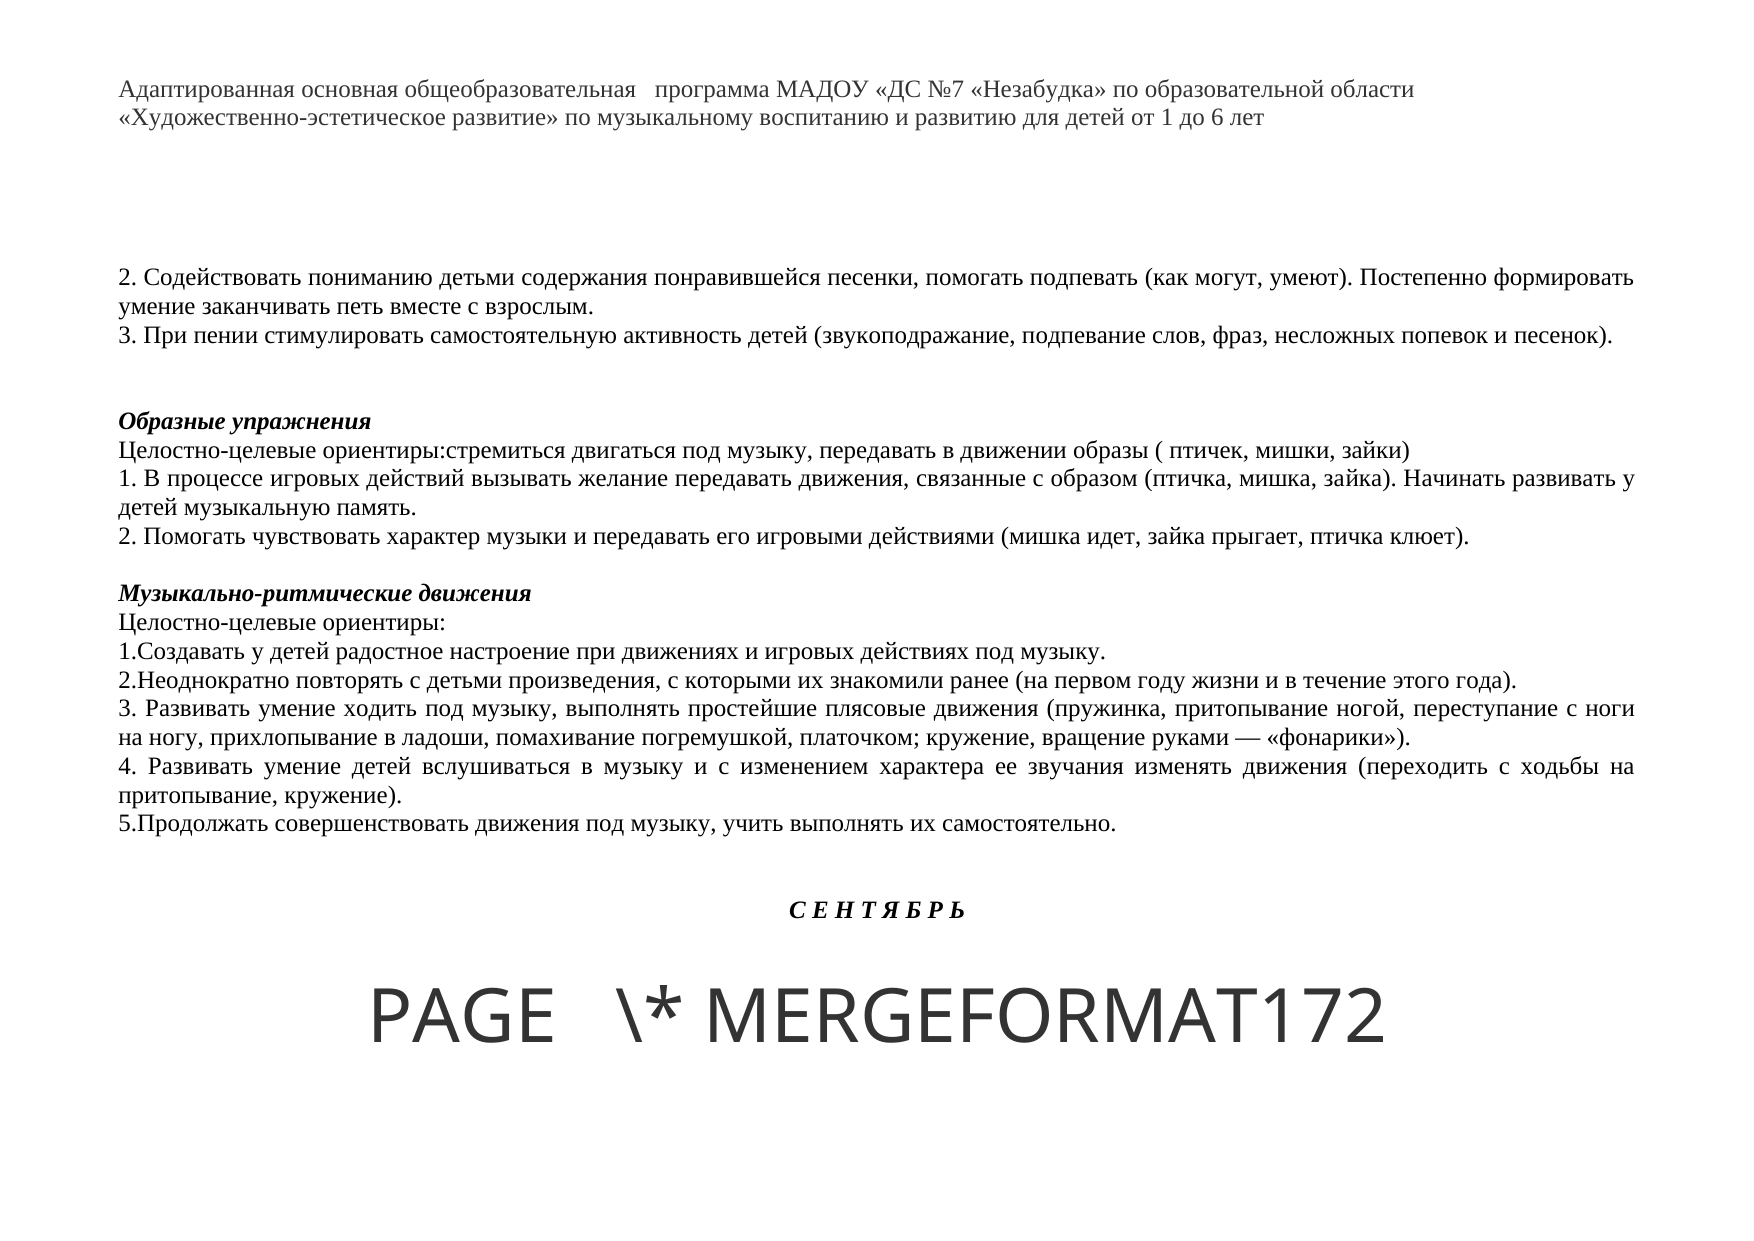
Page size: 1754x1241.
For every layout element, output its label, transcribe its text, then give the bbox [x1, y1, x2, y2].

text Музыкально-ритмические движения [118, 578, 1636, 607]
text 3. При пении стимулировать самостоятельную активность детей (звукоподражание, подпевание слов, фраз, несложных попевок и песенок). [118, 320, 1636, 348]
text 2. Помогать чувствовать характер музыки и передавать его игровыми действиями (мишка идет, зайка прыгает, птичка клюет). [118, 521, 1636, 550]
text Целостно-целевые ориентиры: [118, 607, 1636, 636]
text 4. Развивать умение детей вслушиваться в музыку и с изменением характера ее звучания изменять движения (переходить с ходьбы на притопывание, кружение). [118, 751, 1636, 808]
text Целостно-целевые ориентиры:стремиться двигаться под музыку, передавать в движении образы ( птичек, мишки, зайки) [118, 435, 1636, 463]
text 2.Неоднократно повторять с детьми произведения, с которыми их знакомили ранее (на первом году жизни и в течение этого года). [118, 665, 1636, 693]
text 2. Содействовать пониманию детьми содержания понравившейся песенки, помогать подпевать (как могут, умеют). Постепенно формировать умение заканчивать петь вместе с взрослым. [118, 262, 1636, 320]
text Образные упражнения [118, 406, 1636, 435]
text 1. В процессе игровых действий вызывать желание передавать движения, связанные с образом (птичка, мишка, зайка). Начинать развивать у детей музыкальную память. [118, 463, 1636, 521]
text 5.Продолжать совершенствовать движения под музыку, учить выполнять их самостоятельно. [118, 808, 1636, 837]
text 3. Развивать умение ходить под музыку, выполнять простейшие плясовые движения (пружинка, притопывание ногой, переступание с ноги на ногу, прихлопывание в ладоши, помахивание погремушкой, платочком; кружение, вращение руками — «фонарики»). [118, 693, 1636, 751]
text 1.Создавать у детей радостное настроение при движениях и игровых действиях под музыку. [118, 636, 1636, 665]
text С Е Н Т Я Б Р Ь [118, 895, 1636, 923]
